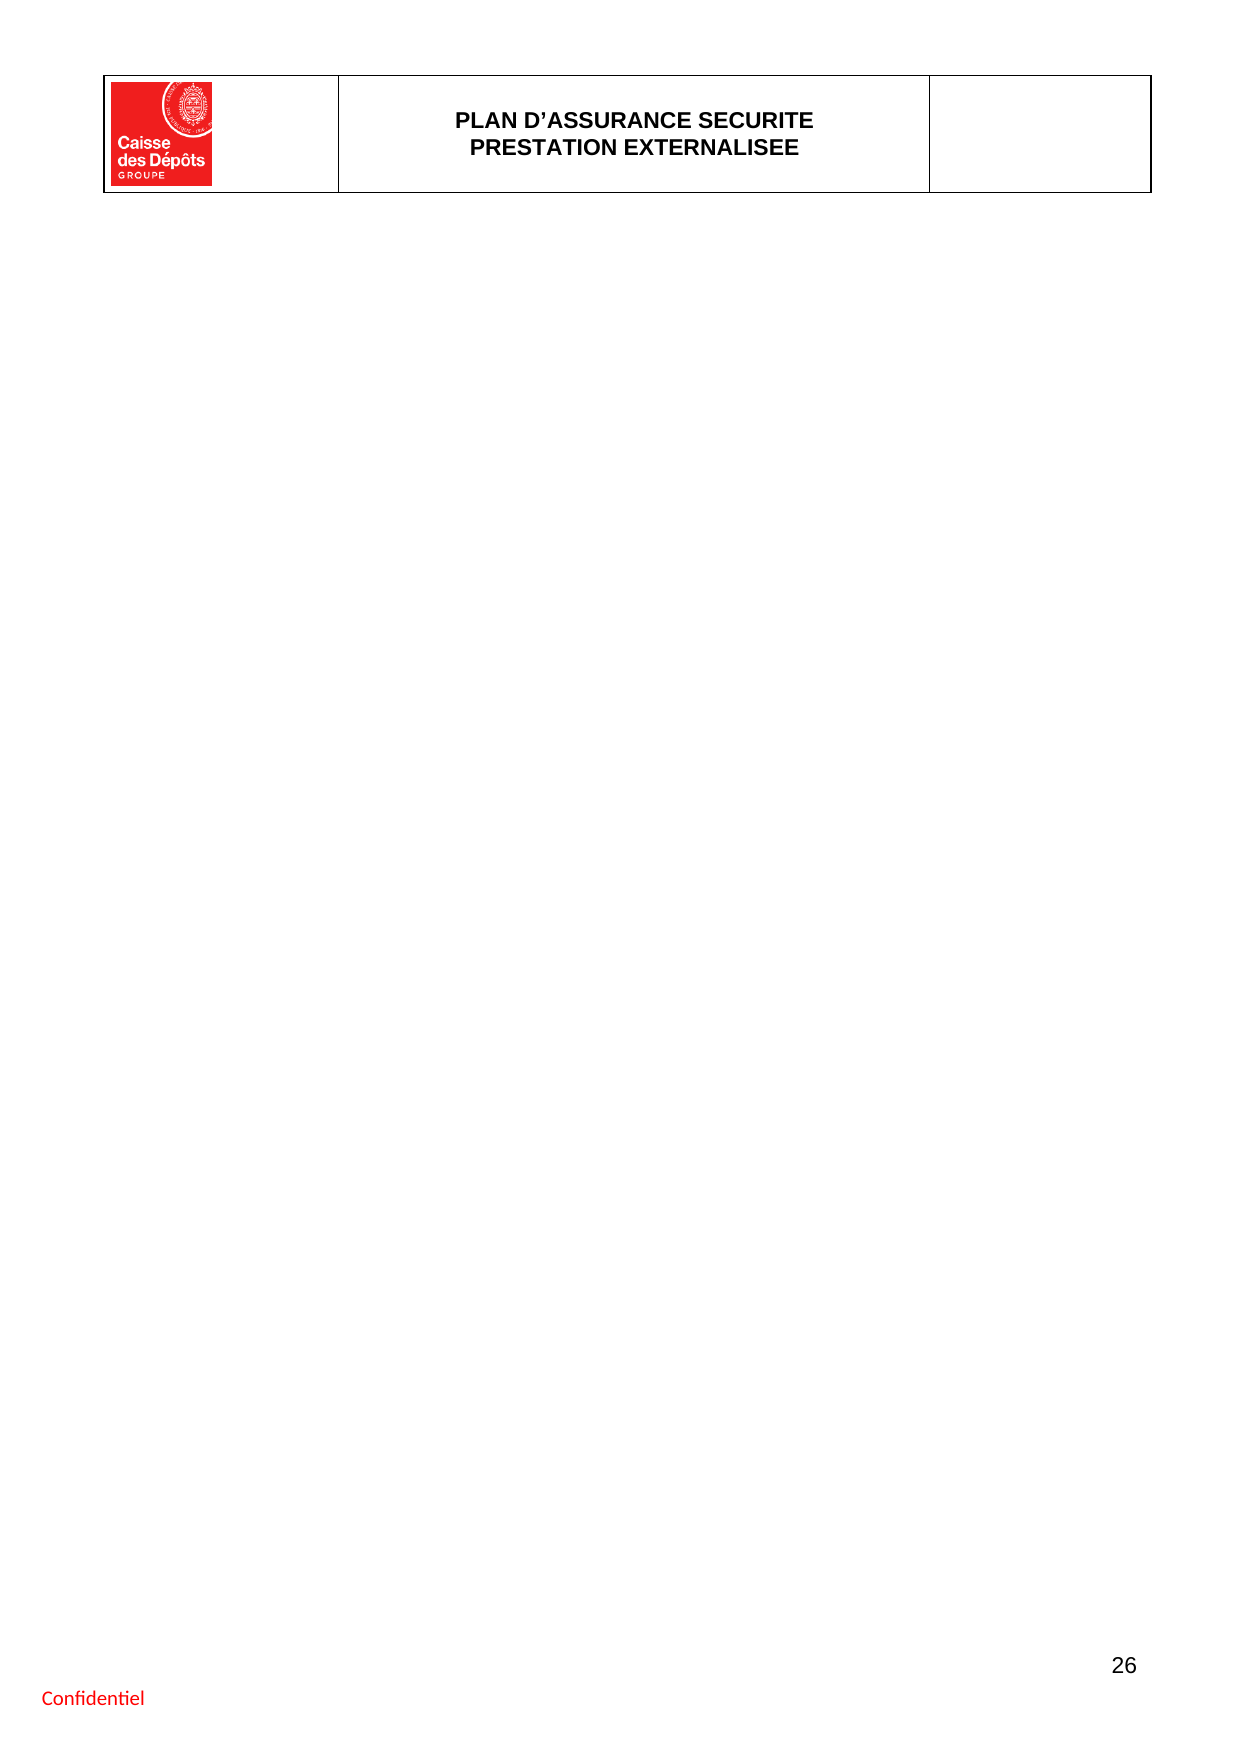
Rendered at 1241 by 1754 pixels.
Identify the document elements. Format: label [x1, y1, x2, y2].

picture [111, 82, 212, 186]
